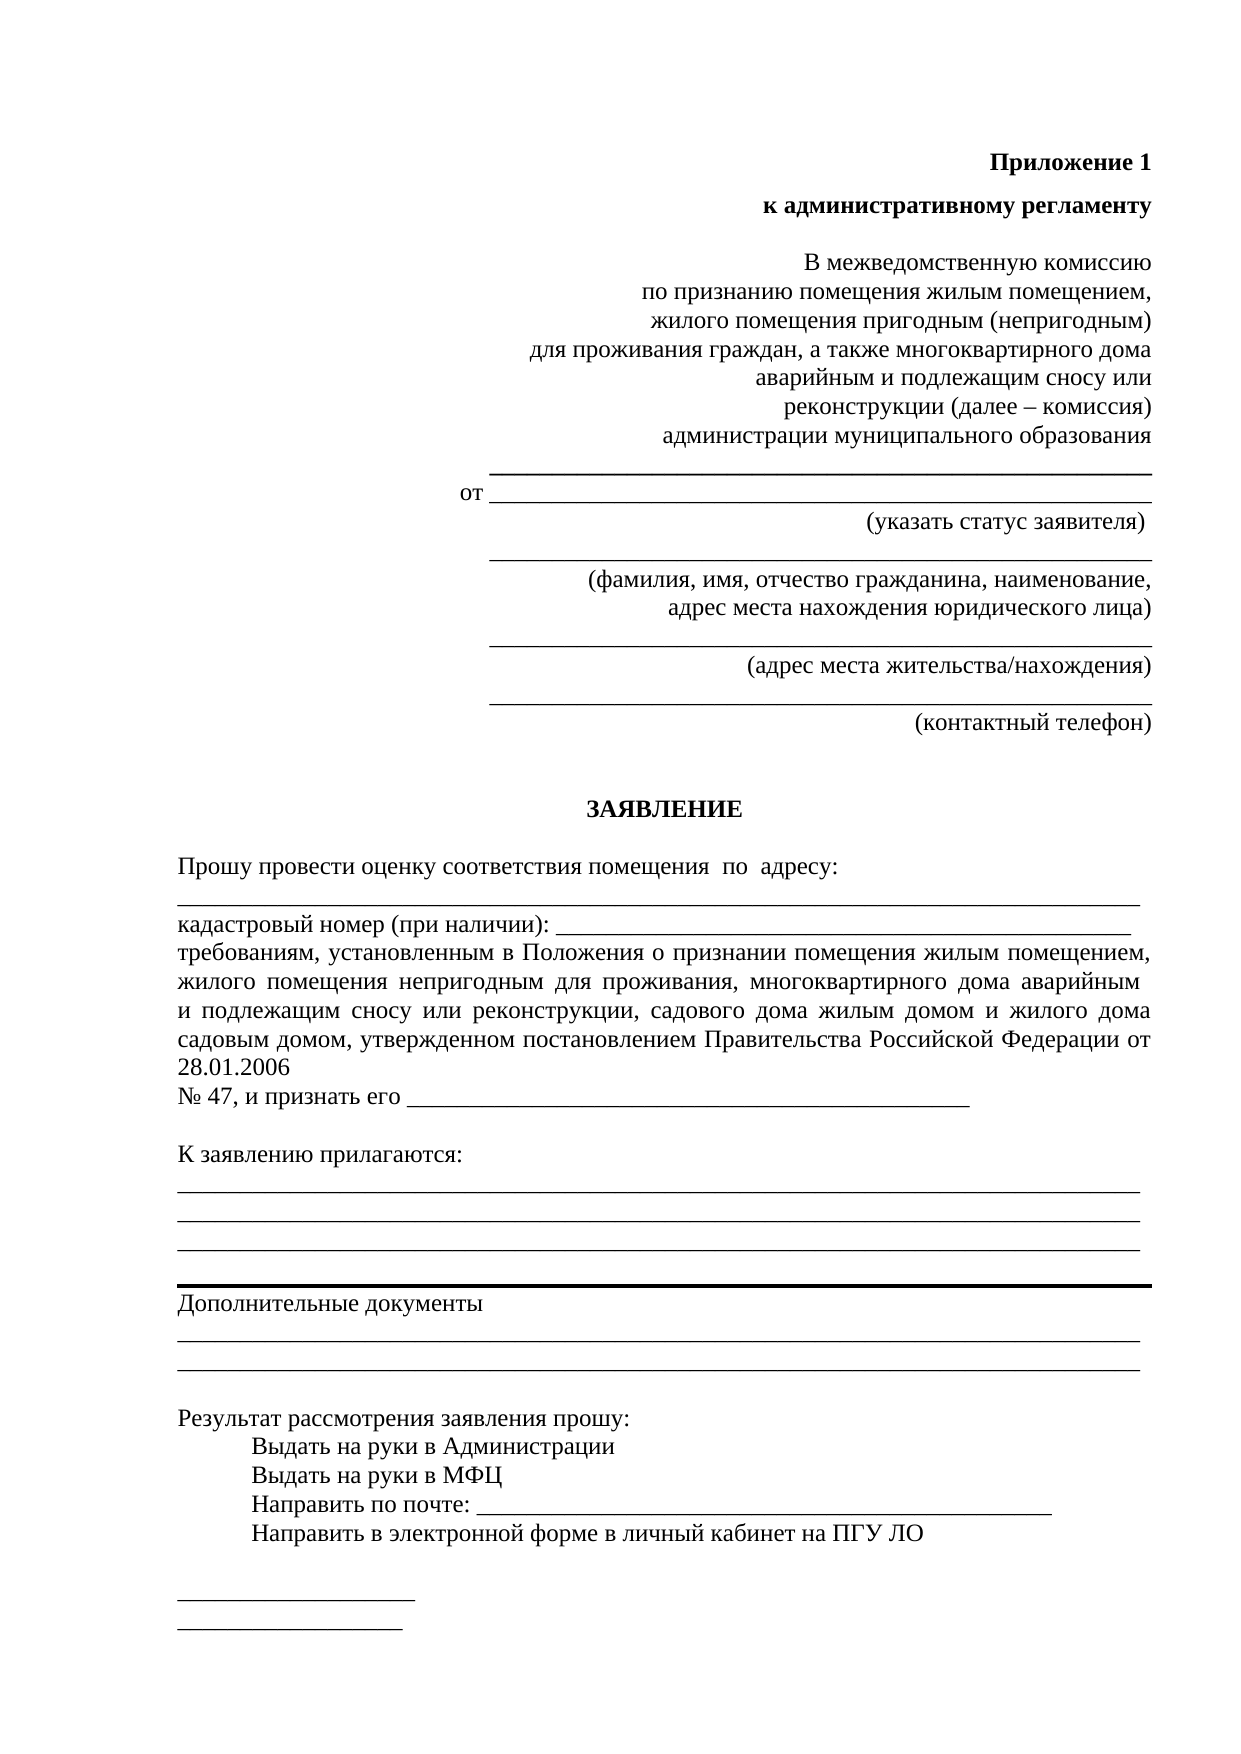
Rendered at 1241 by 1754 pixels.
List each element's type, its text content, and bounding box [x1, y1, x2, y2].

text Результат рассмотрения заявления прошу: [177, 1403, 1152, 1431]
text Прошу провести оценку соответствия помещения по адресу: [177, 851, 1152, 880]
text администрации муниципального образования [177, 420, 1152, 449]
text требованиям, установленным в Положения о признании помещения жилым помещением, жилого помещения непригодным для проживания, многоквартирного дома аварийным и подлежащим сносу или реконструкции, садового дома жилым домом и жилого дома садовым домом, утвержденном постановлением Правительства Российской Федерации от 28.01.2006 № 47, и признать его _____________________________________________ [177, 937, 1152, 1110]
text жилого помещения пригодным (непригодным) [177, 305, 1152, 334]
text аварийным и подлежащим сносу или [177, 362, 1152, 391]
subtitle Приложение 1 [177, 147, 1152, 176]
text (фамилия, имя, отчество гражданина, наименование, [177, 564, 1152, 592]
text к административному регламенту [177, 190, 1152, 219]
text _____________________________________________________ [177, 679, 1152, 707]
text (адрес места жительства/нахождения) [177, 650, 1152, 679]
text  Выдать на руки в Администрации [177, 1431, 1152, 1460]
text для проживания граждан, а также многоквартирного дома [177, 334, 1152, 362]
text ЗАЯВЛЕНИЕ [177, 794, 1152, 822]
text Дополнительные документы __________________________________________________________________________________________________________________________________________________________ [177, 1288, 1152, 1374]
text  Направить по почте: ______________________________________________ [177, 1489, 1152, 1518]
text _____________________________________________________ [177, 449, 1152, 477]
text (контактный телефон) [177, 707, 1152, 736]
text адрес места нахождения юридического лица) [177, 592, 1152, 621]
text  Направить в электронной форме в личный кабинет на ПГУ ЛО [177, 1518, 1152, 1546]
text _____________________________________________________ [177, 621, 1152, 650]
text  Выдать на руки в МФЦ [177, 1460, 1152, 1489]
text по признанию помещения жилым помещением, [177, 276, 1152, 305]
text реконструкции (далее – комиссия) [177, 391, 1152, 420]
text от _____________________________________________________ [177, 477, 1152, 506]
text В межведомственную комиссию [177, 247, 1152, 276]
text ___________________ __________________ [177, 1575, 1152, 1633]
text К заявлению прилагаются: [177, 1139, 1152, 1167]
text _____________________________________________________________________________ кадастровый номер (при наличии): ______________________________________________ [177, 880, 1152, 937]
text (указать статус заявителя) [177, 506, 1152, 535]
text _____________________________________________________ [177, 535, 1152, 564]
text _______________________________________________________________________________________________________________________________________________________________________________________________________________________________________ [177, 1167, 1152, 1254]
